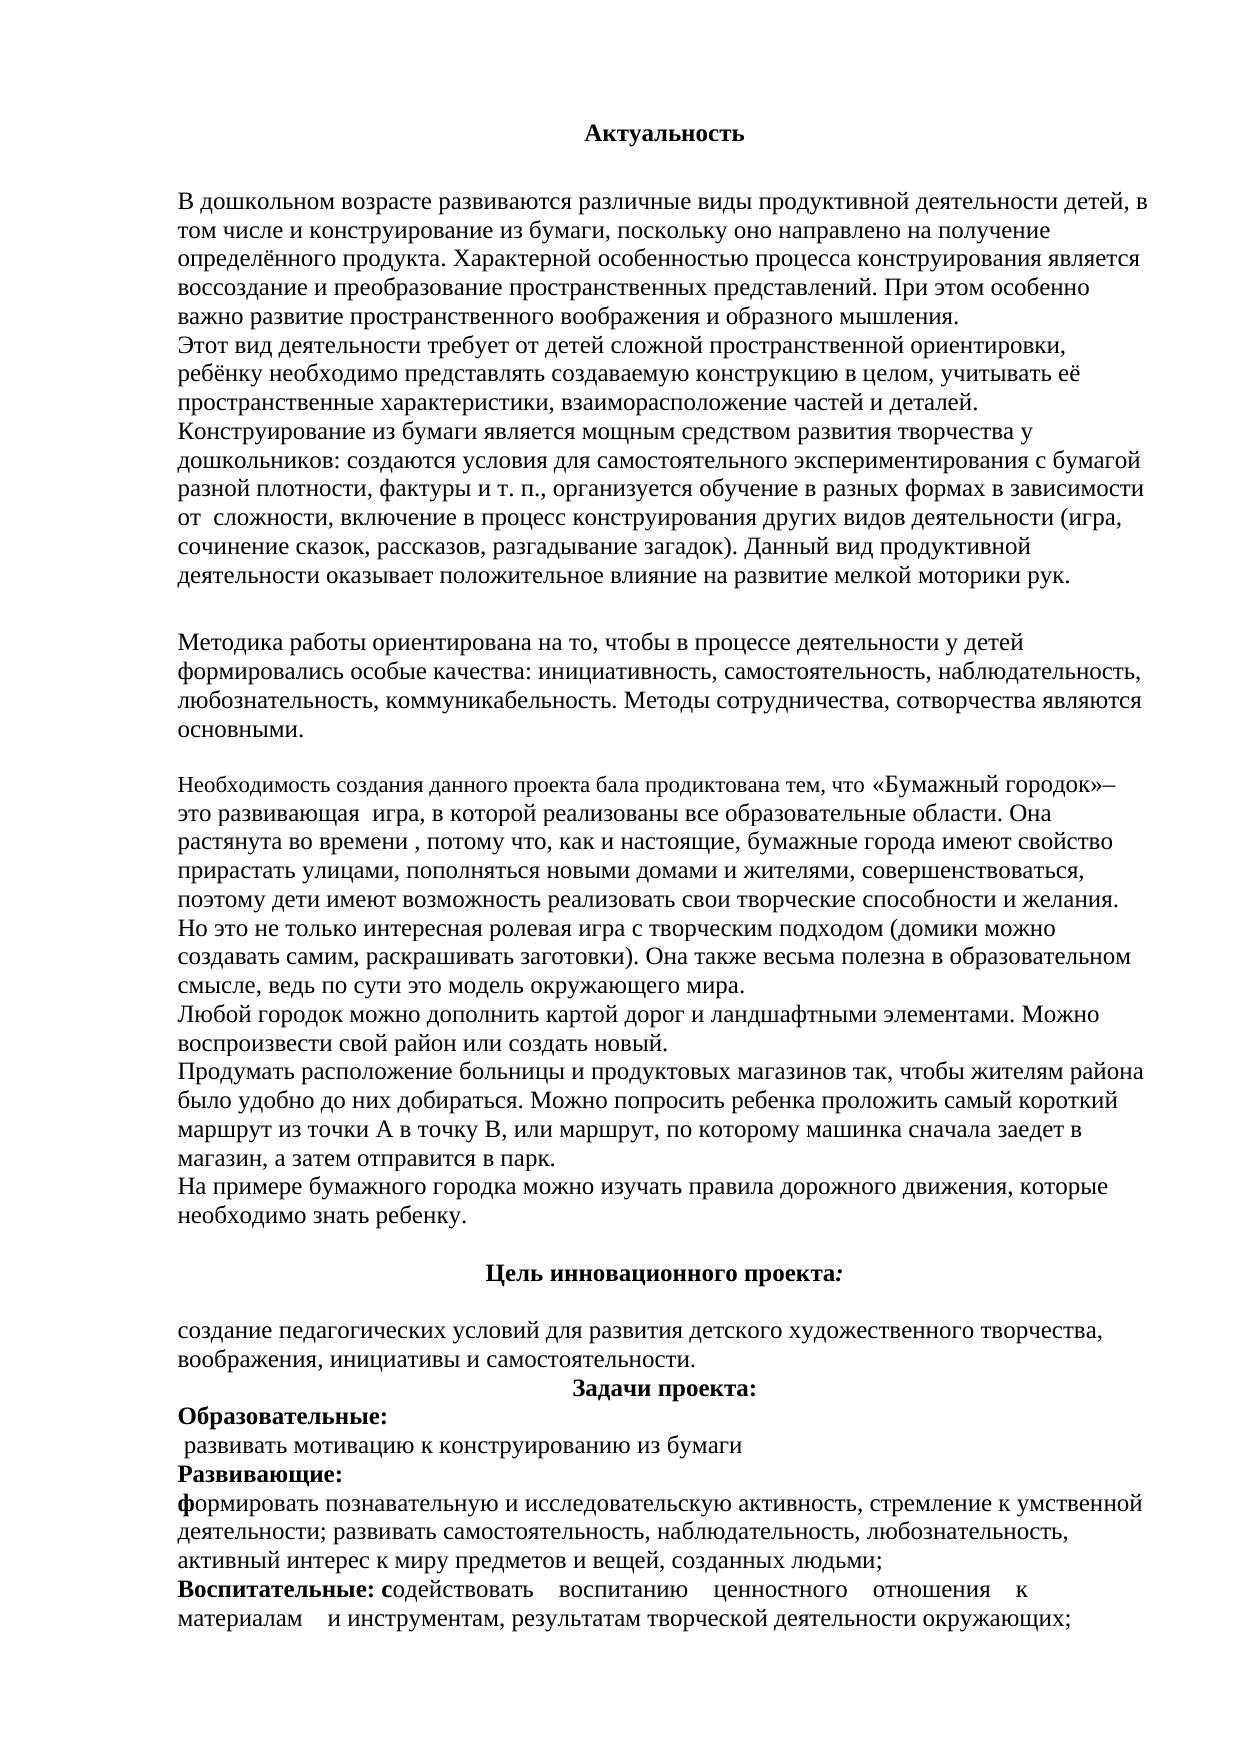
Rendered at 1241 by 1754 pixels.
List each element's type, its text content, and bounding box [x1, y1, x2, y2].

text Актуальность [177, 118, 1152, 147]
text развивать мотивацию к конструированию из бумаги [177, 1430, 1152, 1459]
text формировать познавательную и исследовательскую активность, стремление к умственной деятельности; развивать самостоятельность, наблюдательность, любознательность, активный интерес к миру предметов и вещей, созданных людьми; [177, 1488, 1152, 1574]
text Цель инновационного проекта: [177, 1258, 1152, 1286]
text Развивающие: [177, 1459, 1152, 1488]
text В дошкольном возрасте развиваются различные виды продуктивной деятельности детей, в том числе и конструирование из бумаги, поскольку оно направлено на получение определённого продукта. Характерной особенностью процесса конструирования является воссоздание и преобразование пространственных представлений. При этом особенно важно развитие пространственного воображения и образного мышления. [177, 186, 1152, 330]
text создание педагогических условий для развития детского художественного творчества, воображения, инициативы и самостоятельности. [177, 1315, 1152, 1373]
text Задачи проекта: [177, 1373, 1152, 1401]
text Необходимость создания данного проекта бала продиктована тем, что «Бумажный городок»– это развивающая игра, в которой реализованы все образовательные области. Она растянута во времени , потому что, как и настоящие, бумажные города имеют свойство прирастать улицами, пополняться новыми домами и жителями, совершенствоваться, поэтому дети имеют возможность реализовать свои творческие способности и желания. Но это не только интересная ролевая игра с творческим подходом (домики можно создавать самим, раскрашивать заготовки). Она также весьма полезна в образовательном смысле, ведь по сути это модель окружающего мира. Любой городок можно дополнить картой дорог и ландшафтными элементами. Можно воспроизвести свой район или создать новый. Продумать расположение больницы и продуктовых магазинов так, чтобы жителям района было удобно до них добираться. Можно попросить ребенка проложить самый короткий маршрут из точки А в точку В, или маршрут, по которому машинка сначала заедет в магазин, а затем отправится в парк. На примере бумажного городка можно изучать правила дорожного движения, которые необходимо знать ребенку. [467, 769, 1152, 1229]
text Этот вид деятельности требует от детей сложной пространственной ориентировки, ребёнку необходимо представлять создаваемую конструкцию в целом, учитывать её пространственные характеристики, взаиморасположение частей и деталей. Конструирование из бумаги является мощным средством развития творчества у дошкольников: создаются условия для самостоятельного экспериментирования с бумагой разной плотности, фактуры и т. п., организуется обучение в разных формах в зависимости от сложности, включение в процесс конструирования других видов деятельности (игра, сочинение сказок, рассказов, разгадывание загадок). Данный вид продуктивной деятельности оказывает положительное влияние на развитие мелкой моторики рук. [177, 330, 1152, 588]
text Образовательные: [177, 1401, 1152, 1430]
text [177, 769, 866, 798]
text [177, 1574, 1152, 1631]
text Методика работы ориентирована на то, чтобы в процессе деятельности у детей формировались особые качества: инициативность, самостоятельность, наблюдательность, любознательность, коммуникабельность. Методы сотрудничества, сотворчества являются основными. [177, 627, 1152, 742]
